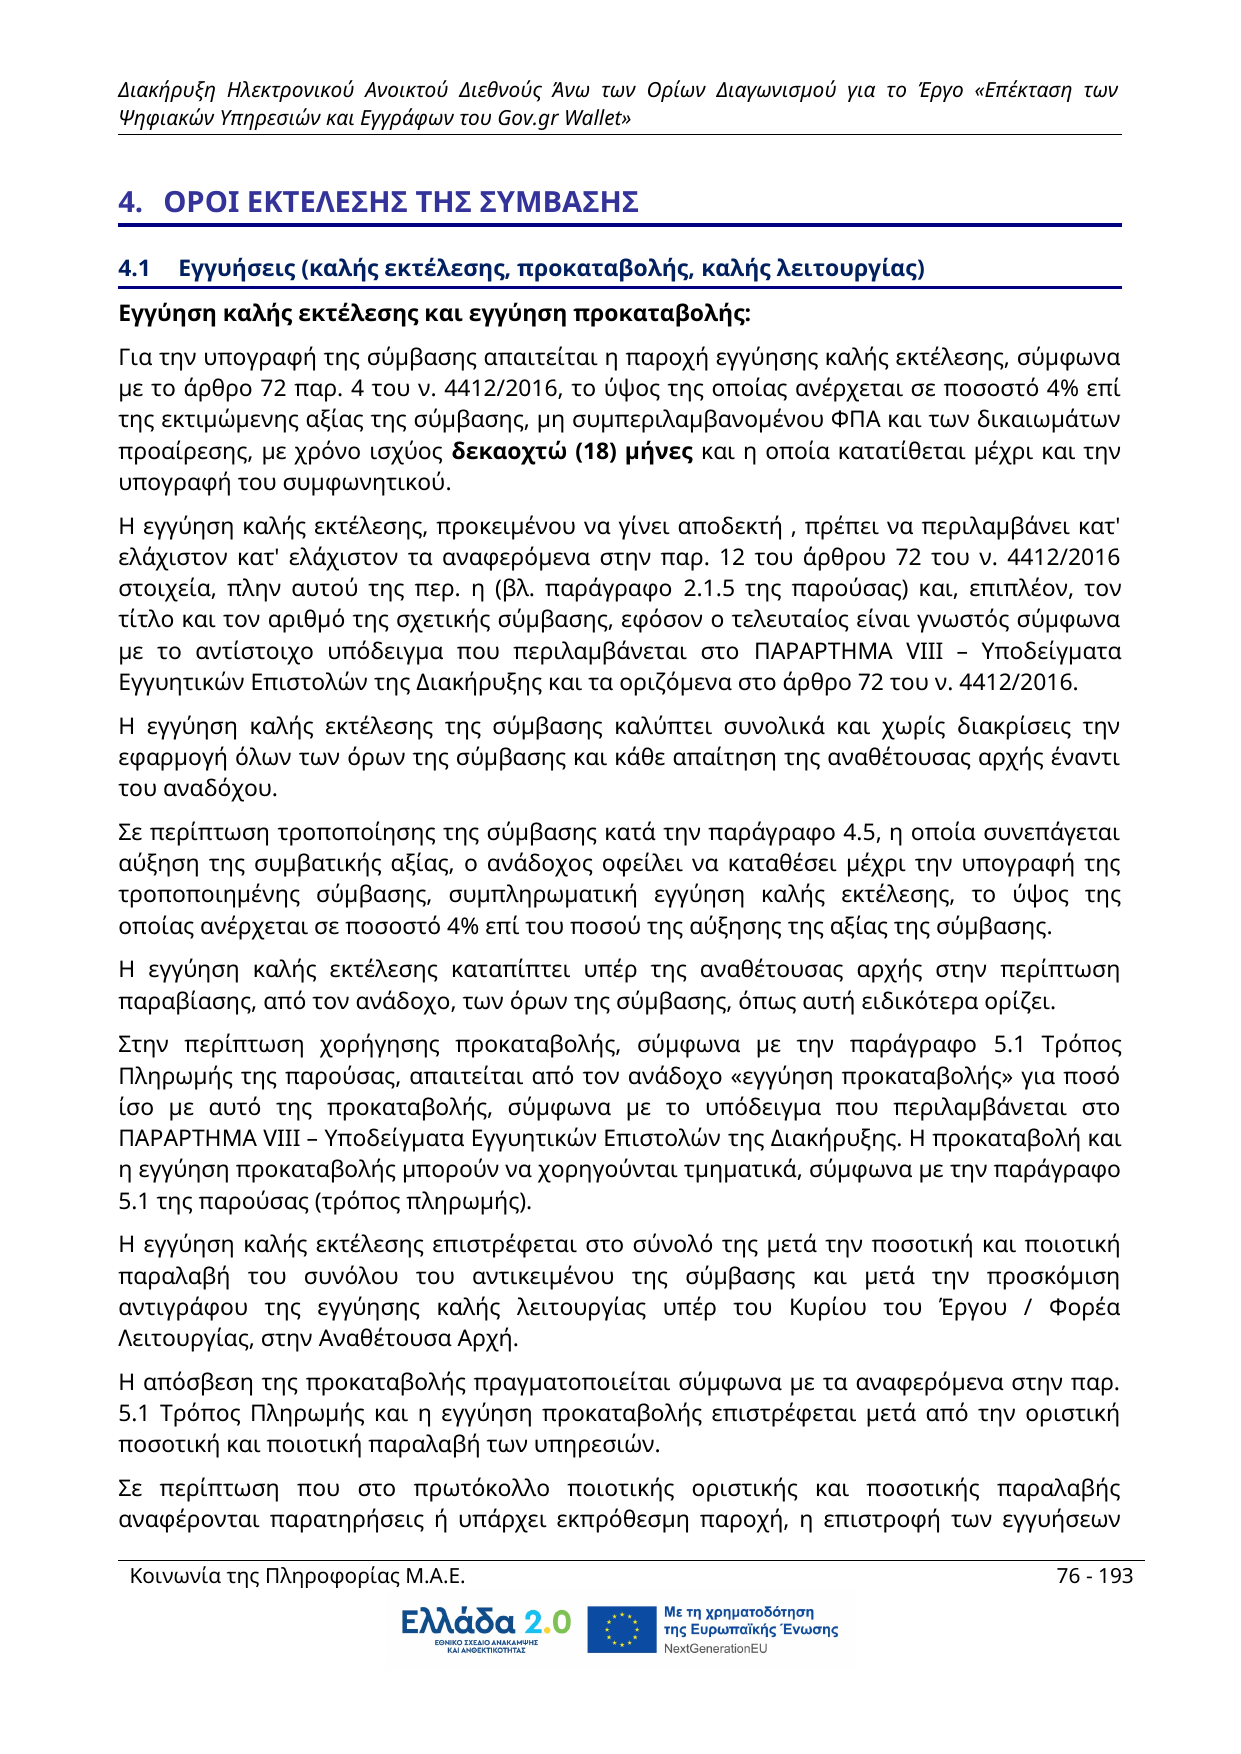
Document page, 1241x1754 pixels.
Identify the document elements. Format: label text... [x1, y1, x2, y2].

text Εγγύηση καλής εκτέλεσης και εγγύηση προκαταβολής: [118, 297, 1122, 328]
text Η απόσβεση της προκαταβολής πραγματοποιείται σύμφωνα με τα αναφερόμενα στην παρ. 5.1 Τρόπος Πληρωμής και η εγγύηση προκαταβολής επιστρέφεται μετά από την οριστική ποσοτική και ποιοτική παραλαβή των υπηρεσιών. [118, 1366, 1122, 1459]
subtitle ΟΡΟΙ ΕΚΤΕΛΕΣΗΣ ΤΗΣ ΣΥΜΒΑΣΗΣ [118, 181, 1122, 223]
text Η εγγύηση καλής εκτέλεσης, προκειμένου να γίνει αποδεκτή , πρέπει να περιλαμβάνει κατ' ελάχιστον κατ' ελάχιστον τα αναφερόμενα στην παρ. 12 του άρθρου 72 του ν. 4412/2016 στοιχεία, πλην αυτού της περ. η (βλ. παράγραφο 2.1.5 της παρούσας) και, επιπλέον, τον τίτλο και τον αριθμό της σχετικής σύμβασης, εφόσον ο τελευταίος είναι γνωστός σύμφωνα με το αντίστοιχο υπόδειγμα που περιλαμβάνεται στο ΠΑΡΑΡΤΗΜΑ VIII – Υποδείγματα Εγγυητικών Επιστολών της Διακήρυξης και τα οριζόμενα στο άρθρο 72 του ν. 4412/2016. [118, 509, 1122, 697]
text Σε περίπτωση τροποποίησης της σύμβασης κατά την παράγραφο 4.5, η οποία συνεπάγεται αύξηση της συμβατικής αξίας, ο ανάδοχος οφείλει να καταθέσει μέχρι την υπογραφή της τροποποιημένης σύμβασης, συμπληρωματική εγγύηση καλής εκτέλεσης, το ύψος της οποίας ανέρχεται σε ποσοστό 4% επί του ποσού της αύξησης της αξίας της σύμβασης. [118, 816, 1122, 941]
text Στην περίπτωση χορήγησης προκαταβολής, σύμφωνα με την παράγραφο 5.1 Τρόπος Πληρωμής της παρούσας, απαιτείται από τον ανάδοχο «εγγύηση προκαταβολής» για ποσό ίσο με αυτό της προκαταβολής, σύμφωνα με το υπόδειγμα που περιλαμβάνεται στο ΠΑΡΑΡΤΗΜΑ VIII – Υποδείγματα Εγγυητικών Επιστολών της Διακήρυξης. Η προκαταβολή και η εγγύηση προκαταβολής μπορούν να χορηγούνται τμηματικά, σύμφωνα με την παράγραφο 5.1 της παρούσας (τρόπος πληρωμής). [118, 1028, 1122, 1216]
subtitle Εγγυήσεις (καλής εκτέλεσης, προκαταβολής, καλής λειτουργίας) [118, 252, 1122, 286]
text Η εγγύηση καλής εκτέλεσης της σύμβασης καλύπτει συνολικά και χωρίς διακρίσεις την εφαρμογή όλων των όρων της σύμβασης και κάθε απαίτηση της αναθέτουσας αρχής έναντι του αναδόχου. [118, 709, 1122, 803]
picture [386, 1590, 855, 1670]
text Για την υπογραφή της σύμβασης απαιτείται η παροχή εγγύησης καλής εκτέλεσης, σύμφωνα με το άρθρο 72 παρ. 4 του ν. 4412/2016, το ύψος της οποίας ανέρχεται σε ποσοστό 4% επί της εκτιμώμενης αξίας της σύμβασης, μη συμπεριλαμβανομένου ΦΠΑ και των δικαιωμάτων προαίρεσης, με χρόνο ισχύος δεκαοχτώ (18) μήνες και η οποία κατατίθεται μέχρι και την υπογραφή του συμφωνητικού. [118, 341, 1122, 497]
text Η εγγύηση καλής εκτέλεσης επιστρέφεται στο σύνολό της μετά την ποσοτική και ποιοτική παραλαβή του συνόλου του αντικειμένου της σύμβασης και μετά την προσκόμιση αντιγράφου της εγγύησης καλής λειτουργίας υπέρ του Κυρίου του Έργου / Φορέα Λειτουργίας, στην Αναθέτουσα Αρχή. [118, 1228, 1122, 1353]
text Η εγγύηση καλής εκτέλεσης καταπίπτει υπέρ της αναθέτουσας αρχής στην περίπτωση παραβίασης, από τον ανάδοχο, των όρων της σύμβασης, όπως αυτή ειδικότερα ορίζει. [118, 953, 1122, 1016]
